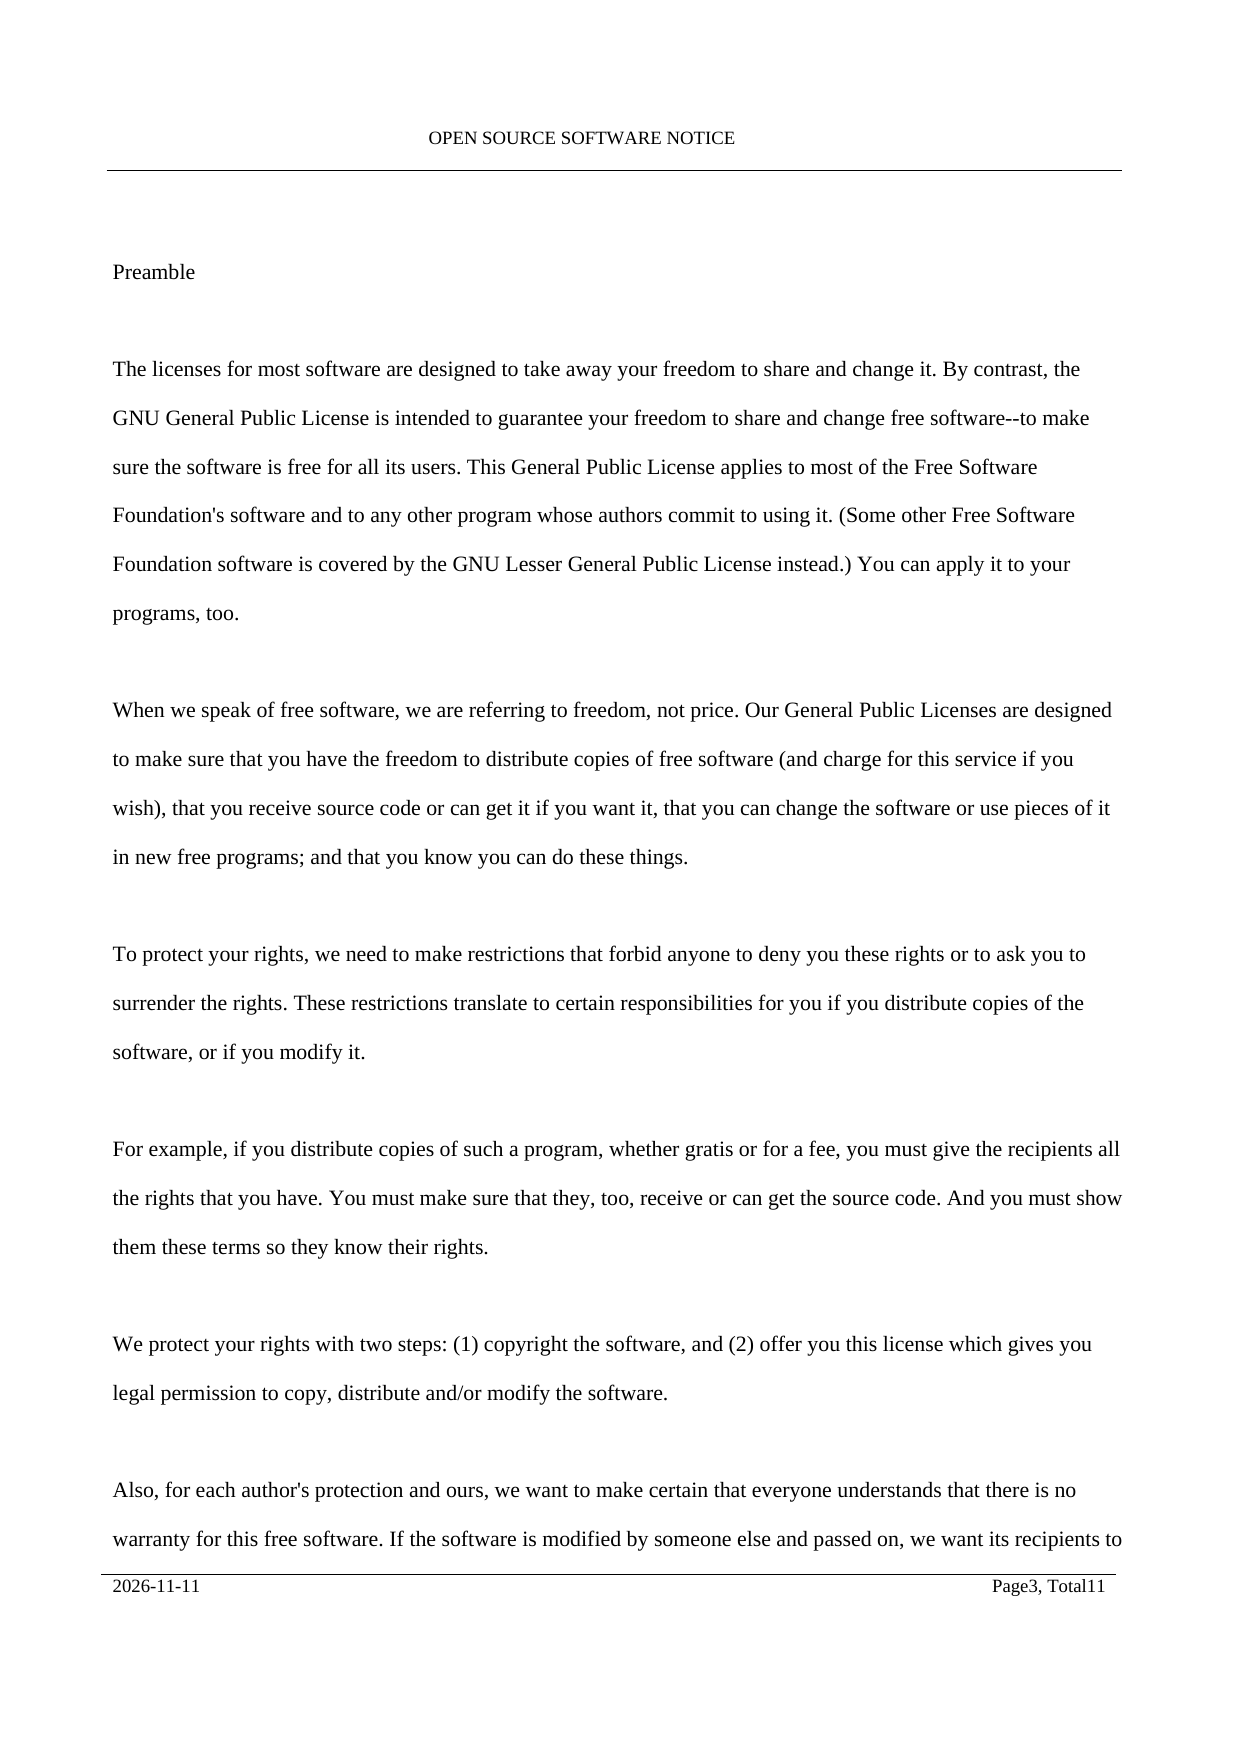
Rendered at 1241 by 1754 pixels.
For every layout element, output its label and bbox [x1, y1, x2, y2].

text [112, 206, 1128, 1555]
